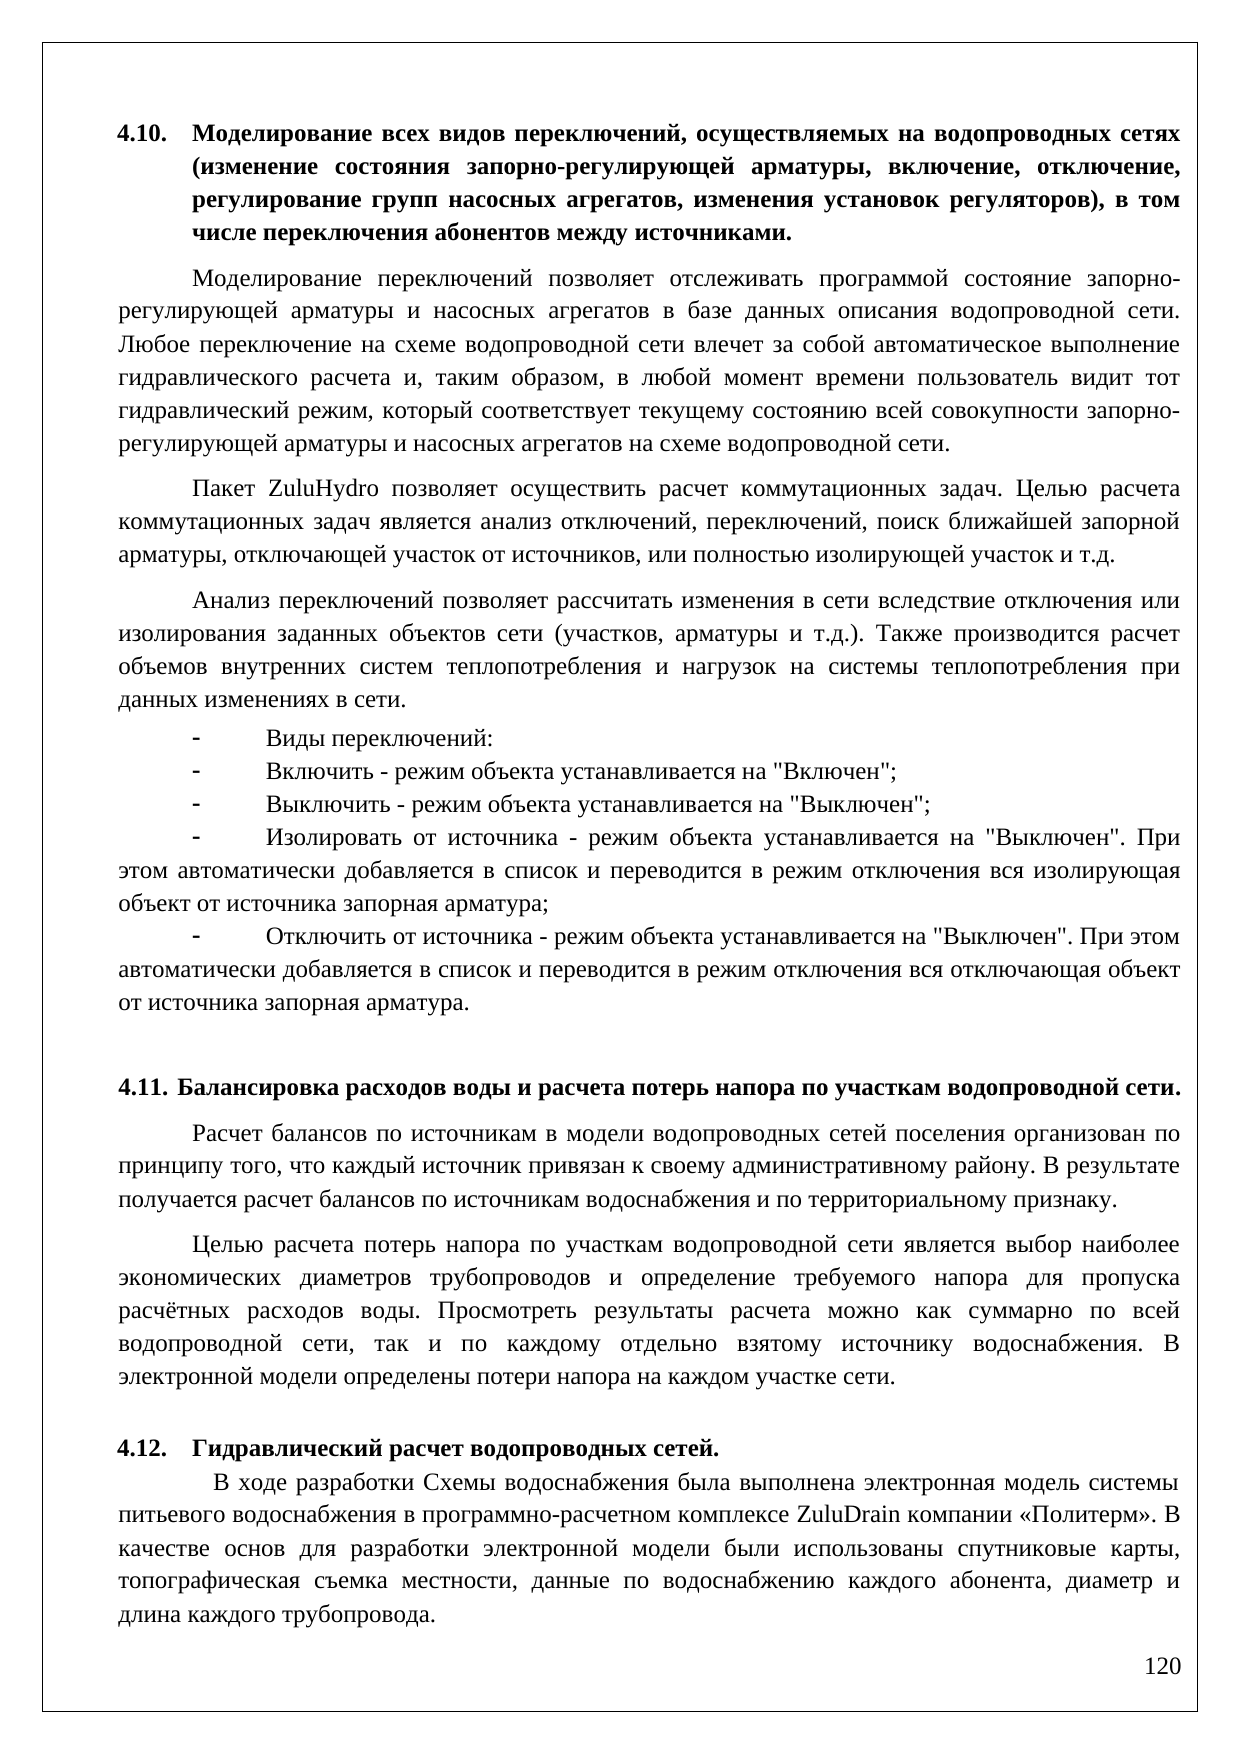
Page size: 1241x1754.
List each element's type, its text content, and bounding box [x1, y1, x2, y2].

list Выключить - режим объекта устанавливается на "Выключен"; [118, 789, 1181, 818]
list Гидравлический расчет водопроводных сетей. [117, 1433, 1181, 1462]
list Включить - режим объекта устанавливается на "Включен"; [118, 756, 1181, 785]
text Целью расчета потерь напора по участкам водопроводной сети является выбор наиболее экономических диаметров трубопроводов и определение требуемого напора для пропуска расчётных расходов воды. Просмотреть результаты расчета можно как суммарно по всей водопроводной сети, так и по каждому отдельно взятому источнику водоснабжения. В электронной модели определены потери напора на каждом участке сети. [118, 1229, 1181, 1390]
list Отключить от источника - режим объекта устанавливается на "Выключен". При этом автоматически добавляется в список и переводится в режим отключения вся отключающая объект от источника запорная арматура. [118, 921, 1181, 1016]
list Виды переключений: [118, 723, 1181, 752]
text Анализ переключений позволяет рассчитать изменения в сети вследствие отключения или изолирования заданных объектов сети (участков, арматуры и т.д.). Также производится расчет объемов внутренних систем теплопотребления и нагрузок на системы теплопотребления при данных изменениях в сети. [118, 585, 1181, 713]
list Изолировать от источника - режим объекта устанавливается на "Выключен". При этом автоматически добавляется в список и переводится в режим отключения вся изолирующая объект от источника запорная арматура; [118, 822, 1181, 917]
list Моделирование всех видов переключений, осуществляемых на водопроводных сетях (изменение состояния запорно-регулирующей арматуры, включение, отключение, регулирование групп насосных агрегатов, изменения установок регуляторов), в том числе переключения абонентов между источниками. [117, 118, 1181, 246]
text Моделирование переключений позволяет отслеживать программой состояние запорно-регулирующей арматуры и насосных агрегатов в базе данных описания водопроводной сети. Любое переключение на схеме водопроводной сети влечет за собой автоматическое выполнение гидравлического расчета и, таким образом, в любой момент времени пользователь видит тот гидравлический режим, который соответствует текущему состоянию всей совокупности запорно-регулирующей арматуры и насосных агрегатов на схеме водопроводной сети. [118, 263, 1181, 456]
text Пакет ZuluHydro позволяет осуществить расчет коммутационных задач. Целью расчета коммутационных задач является анализ отключений, переключений, поиск ближайшей запорной арматуры, отключающей участок от источников, или полностью изолирующей участок и т.д. [118, 473, 1181, 568]
text В ходе разработки Схемы водоснабжения была выполнена электронная модель системы питьевого водоснабжения в программно-расчетном комплексе ZuluDrain компании «Политерм». В качестве основ для разработки электронной модели были использованы спутниковые карты, топографическая съемка местности, данные по водоснабжению каждого абонента, диаметр и длина каждого трубопровода. [118, 1467, 1181, 1627]
list Балансировка расходов воды и расчета потерь напора по участкам водопроводной сети. [118, 1072, 1181, 1101]
text Расчет балансов по источникам в модели водопроводных сетей поселения организован по принципу того, что каждый источник привязан к своему административному району. В результате получается расчет балансов по источникам водоснабжения и по территориальному признаку. [118, 1118, 1181, 1212]
